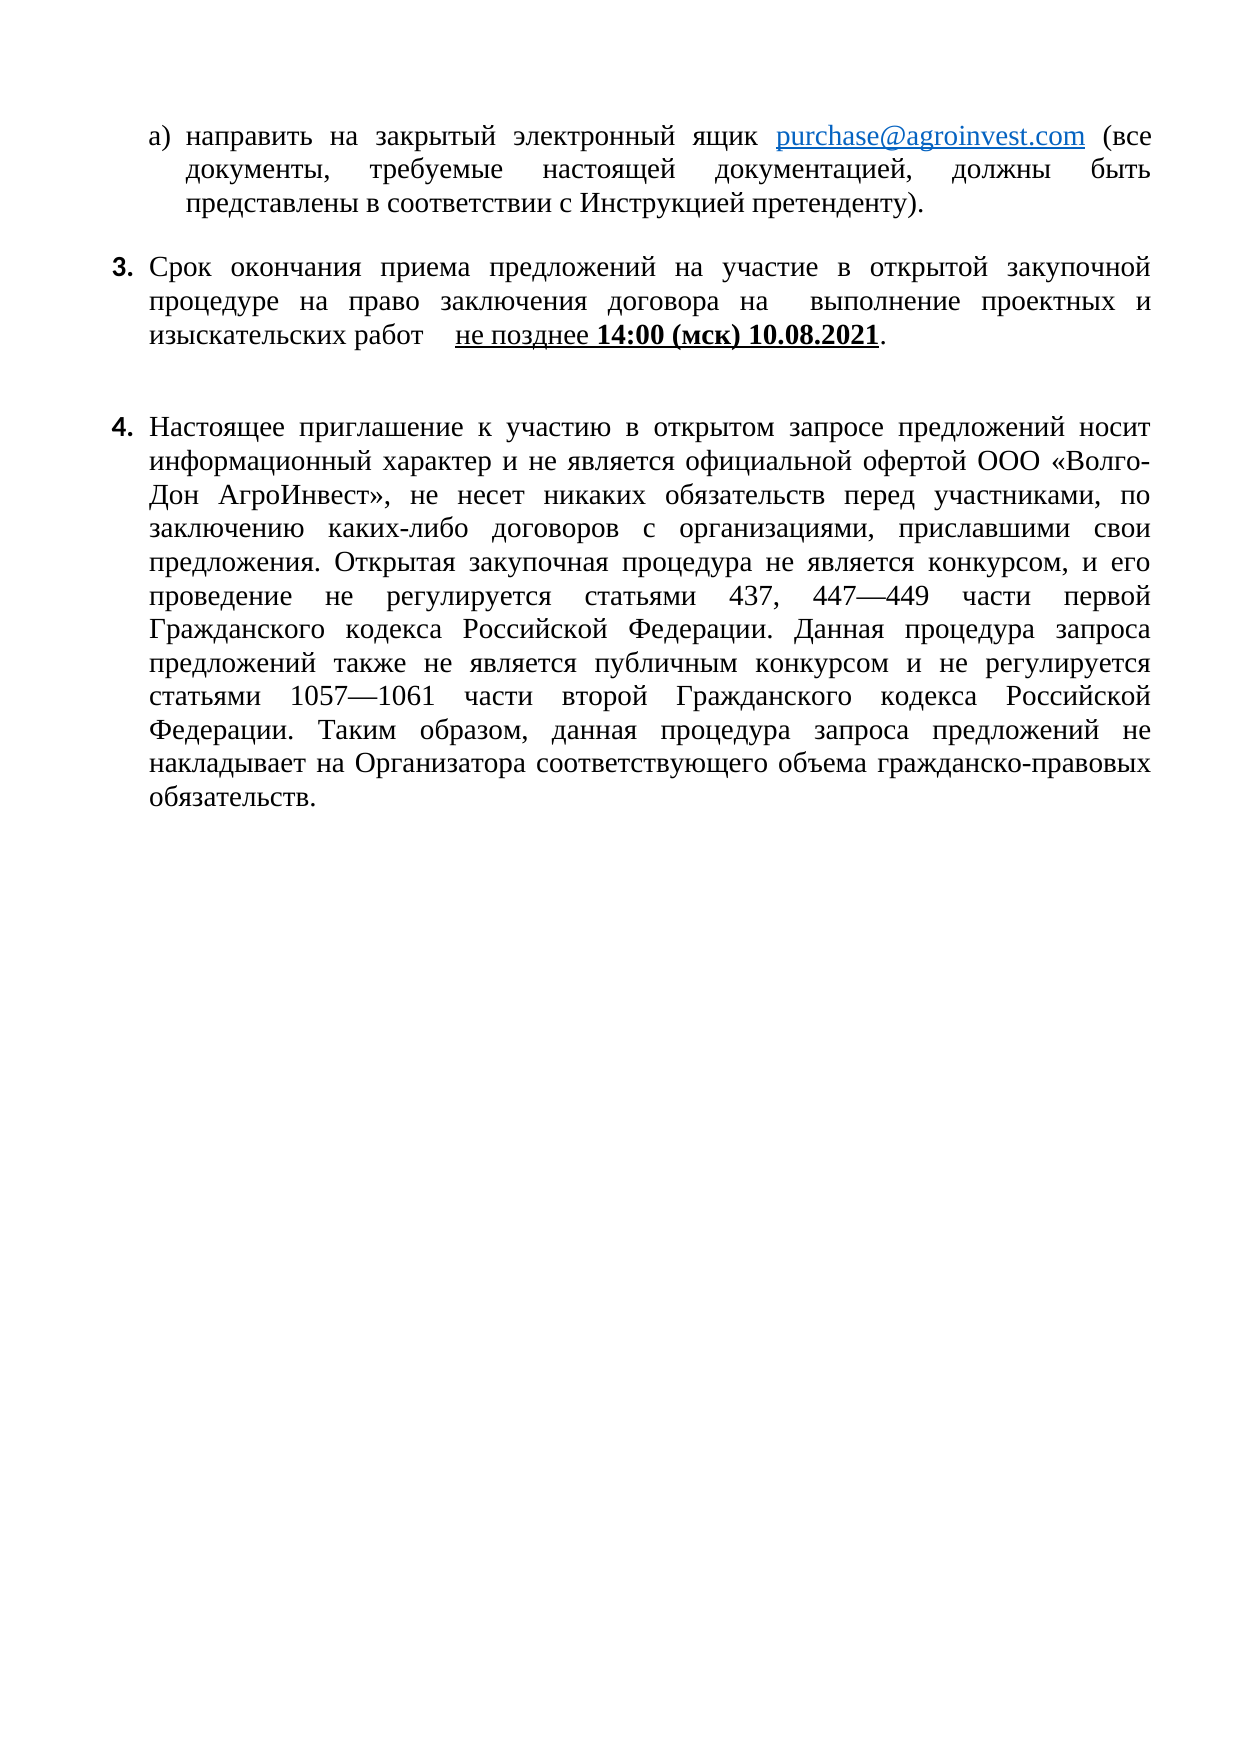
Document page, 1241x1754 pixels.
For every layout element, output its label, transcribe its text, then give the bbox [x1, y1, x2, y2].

list Настоящее приглашение к участию в открытом запросе предложений носит информационный характер и не является официальной офертой ООО «Волго-Дон АгроИнвест», не несет никаких обязательств перед участниками, по заключению каких-либо договоров с организациями, приславшими свои предложения. Открытая закупочная процедура не является конкурсом, и его проведение не регулируется статьями 437, 447—449 части первой Гражданского кодекса Российской Федерации. Данная процедура запроса предложений также не является публичным конкурсом и не регулируется статьями 1057—1061 части второй Гражданского кодекса Российской Федерации. Таким образом, данная процедура запроса предложений не накладывает на Организатора соответствующего объема гражданско-правовых обязательств. [111, 408, 1152, 812]
list Срок окончания приема предложений на участие в открытой закупочной процедуре на право заключения договора на выполнение проектных и изыскательских работ не позднее 14:00 (мск) 10.08.2021. [111, 248, 1152, 351]
list направить на закрытый электронный ящик purchase@agroinvest.com (все документы, требуемые настоящей документацией, должны быть представлены в соответствии с Инструкцией претенденту). [148, 118, 1152, 219]
